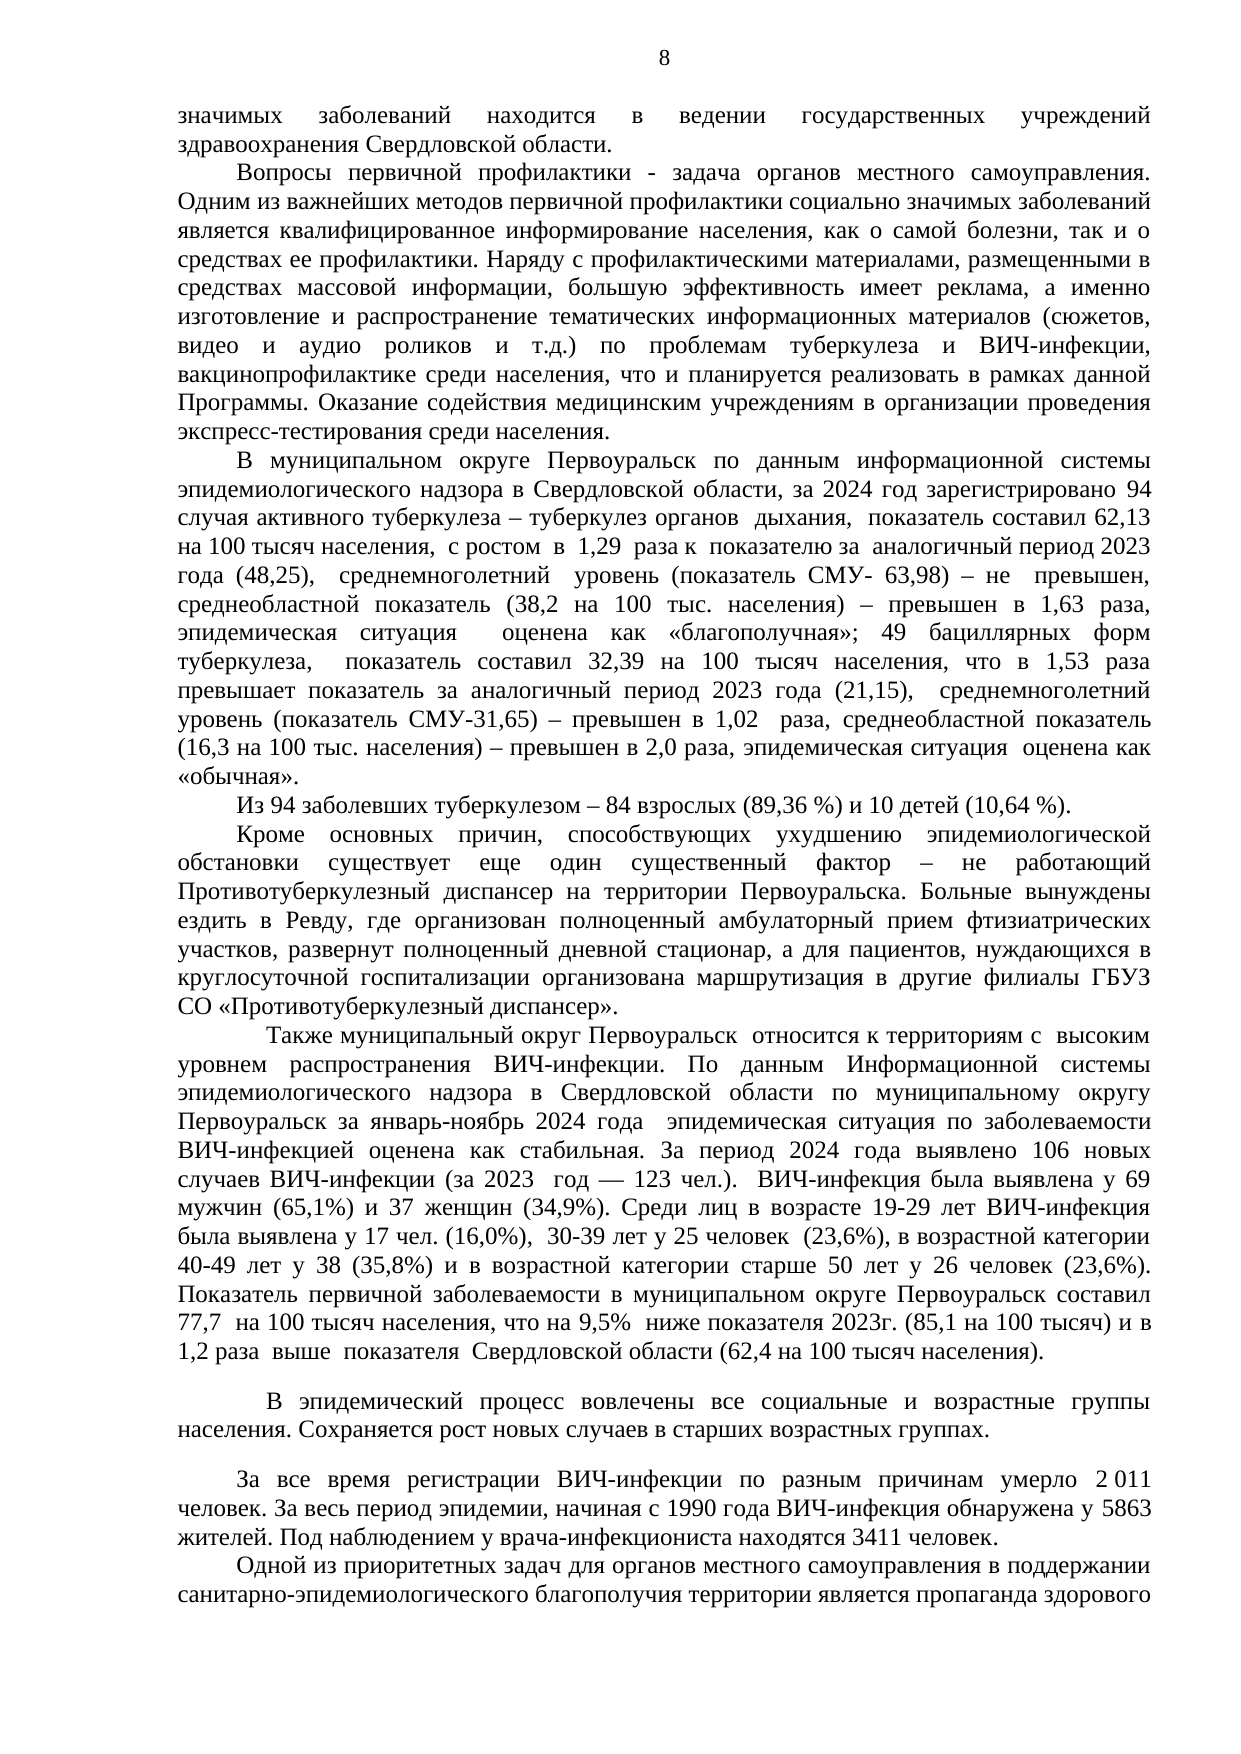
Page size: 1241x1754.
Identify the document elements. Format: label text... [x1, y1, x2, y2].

text За все время регистрации ВИЧ-инфекции по разным причинам умерло 2 011 человек. За весь период эпидемии, начиная с 1990 года ВИЧ-инфекция обнаружена у 5863 жителей. Под наблюдением у врача-инфекциониста находятся 3411 человек. [177, 1464, 1152, 1550]
text Из 94 заболевших туберкулезом – 84 взрослых (89,36 %) и 10 детей (10,64 %). [177, 790, 1152, 819]
text Вопросы первичной профилактики - задача органов местного самоуправления. Одним из важнейших методов первичной профилактики социально значимых заболеваний является квалифицированное информирование населения, как о самой болезни, так и о средствах ее профилактики. Наряду с профилактическими материалами, размещенными в средствах массовой информации, большую эффективность имеет реклама, а именно изготовление и распространение тематических информационных материалов (сюжетов, видео и аудио роликов и т.д.) по проблемам туберкулеза и ВИЧ-инфекции, вакцинопрофилактике среди населения, что и планируется реализовать в рамках данной Программы. Оказание содействия медицинским учреждениям в организации проведения экспресс-тестирования среди населения. [177, 157, 1152, 445]
text В муниципальном округе Первоуральск по данным информационной системы эпидемиологического надзора в Свердловской области, за 2024 год зарегистрировано 94 случая активного туберкулеза – туберкулез органов дыхания, показатель составил 62,13 на 100 тысяч населения, с ростом в 1,29 раза к показателю за аналогичный период 2023 года (48,25), среднемноголетний уровень (показатель СМУ- 63,98) – не превышен, среднеобластной показатель (38,2 на 100 тыс. населения) – превышен в 1,63 раза, эпидемическая ситуация оценена как «благополучная»; 49 бациллярных форм туберкулеза, показатель составил 32,39 на 100 тысяч населения, что в 1,53 раза превышает показатель за аналогичный период 2023 года (21,15), среднемноголетний уровень (показатель СМУ-31,65) – превышен в 1,02 раза, среднеобластной показатель (16,3 на 100 тыс. населения) – превышен в 2,0 раза, эпидемическая ситуация оценена как «обычная». [177, 445, 1152, 790]
text Также муниципальный округ Первоуральск относится к территориям с высоким уровнем распространения ВИЧ-инфекции. По данным Информационной системы эпидемиологического надзора в Свердловской области по муниципальному округу Первоуральск за январь-ноябрь 2024 года эпидемическая ситуация по заболеваемости ВИЧ-инфекцией оценена как стабильная. За период 2024 года выявлено 106 новых случаев ВИЧ-инфекции (за 2023 год — 123 чел.). ВИЧ-инфекция была выявлена у 69 мужчин (65,1%) и 37 женщин (34,9%). Среди лиц в возрасте 19-29 лет ВИЧ-инфекция была выявлена у 17 чел. (16,0%), 30-39 лет у 25 человек (23,6%), в возрастной категории 40-49 лет у 38 (35,8%) и в возрастной категории старше 50 лет у 26 человек (23,6%). Показатель первичной заболеваемости в муниципальном округе Первоуральск составил 77,7 на 100 тысяч населения, что на 9,5% ниже показателя 2023г. (85,1 на 100 тысяч) и в 1,2 раза выше показателя Свердловской области (62,4 на 100 тысяч населения). [177, 1020, 1152, 1365]
text В эпидемический процесс вовлечены все социальные и возрастные группы населения. Сохраняется рост новых случаев в старших возрастных группах. [177, 1386, 1152, 1443]
text Кроме основных причин, способствующих ухудшению эпидемиологической обстановки существует еще один существенный фактор – не работающий Противотуберкулезный диспансер на территории Первоуральска. Больные вынуждены ездить в Ревду, где организован полноценный амбулаторный прием фтизиатрических участков, развернут полноценный дневной стационар, а для пациентов, нуждающихся в круглосуточной госпитализации организована маршрутизация в другие филиалы ГБУЗ СО «Противотуберкулезный диспансер». [177, 819, 1152, 1020]
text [177, 100, 1152, 157]
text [177, 1550, 1152, 1608]
